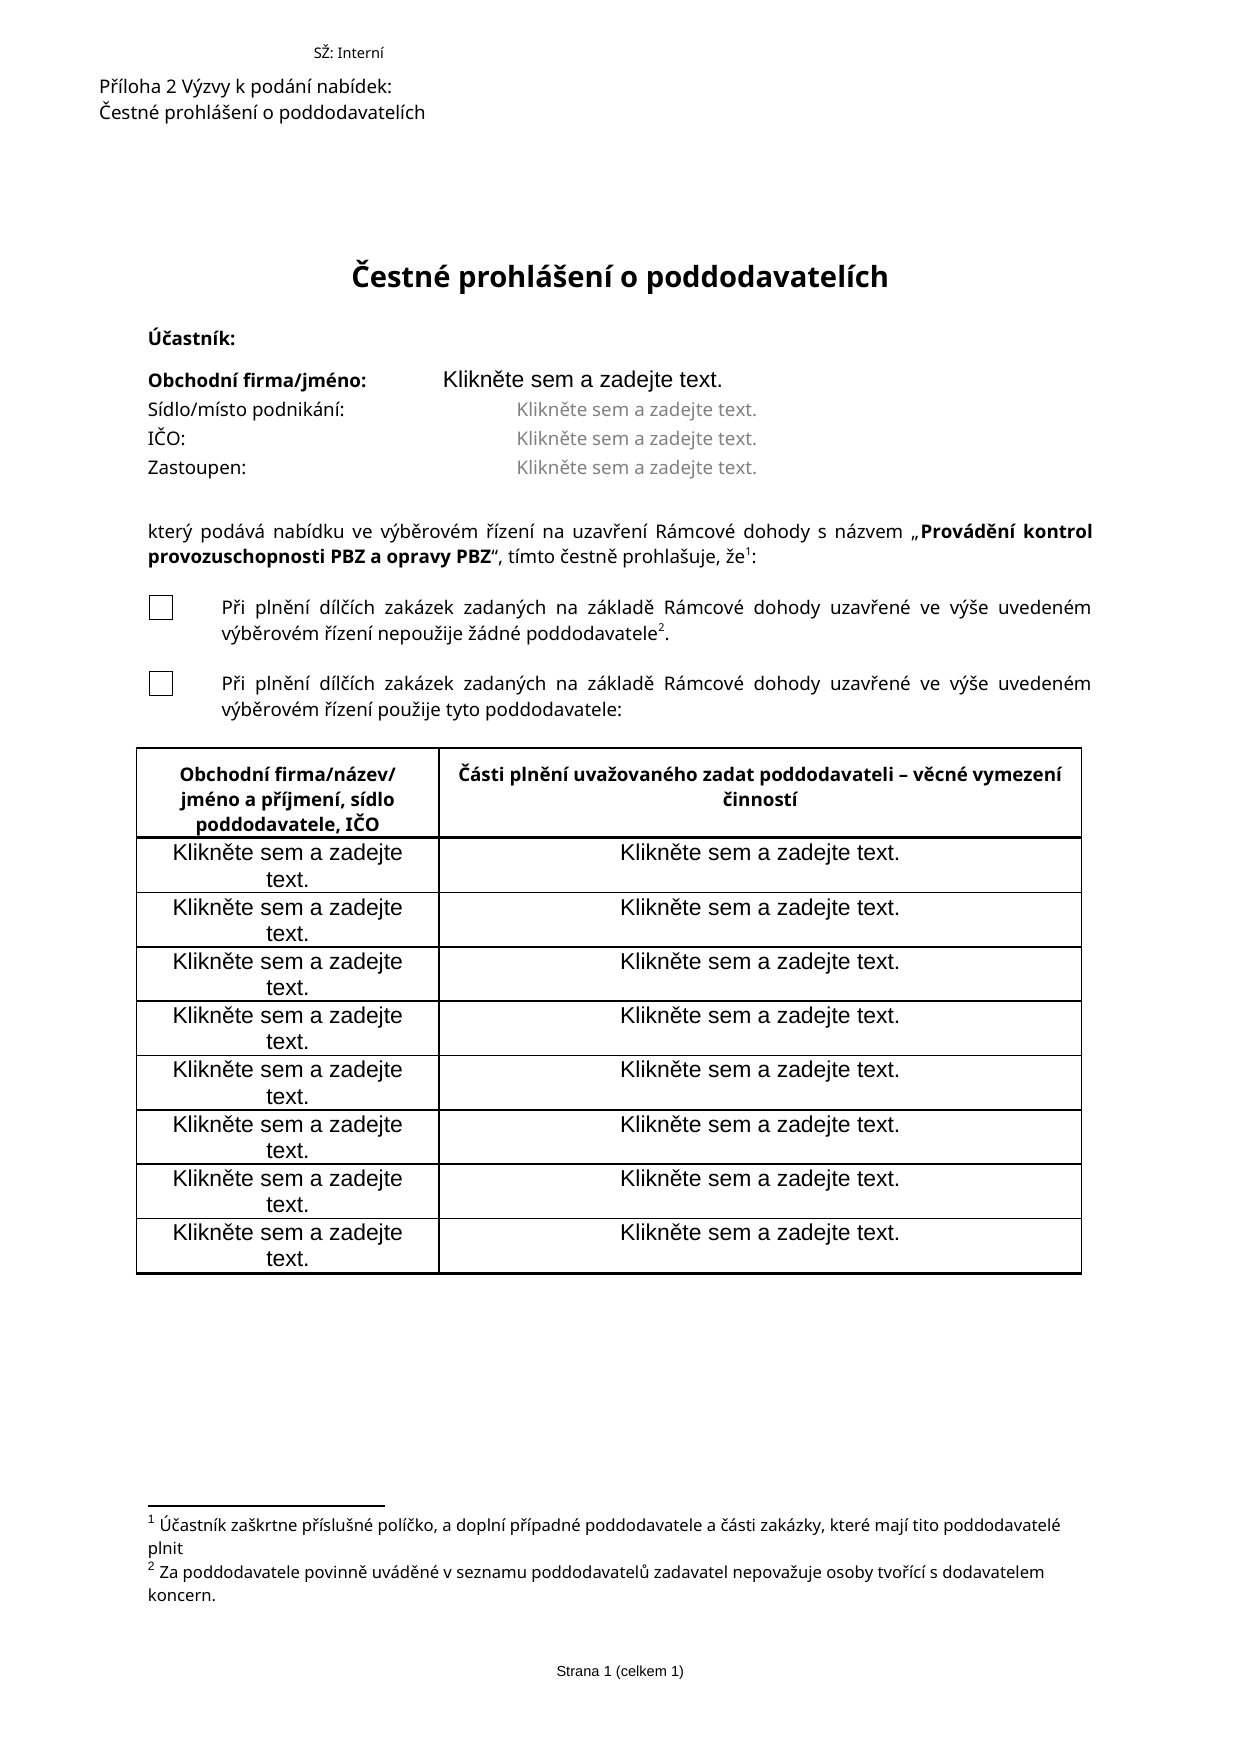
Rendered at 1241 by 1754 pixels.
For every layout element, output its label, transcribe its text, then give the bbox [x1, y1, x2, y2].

text Zastoupen: [148, 451, 1093, 480]
title Čestné prohlášení o poddodavatelích [148, 256, 1093, 296]
text Účastník: [148, 321, 1093, 352]
text IČO: [148, 422, 1093, 451]
table_header Části plnění uvažovaného zadat poddodavateli – věcné vymezení činností [440, 749, 1081, 836]
text Obchodní firma/jméno: [148, 364, 1093, 393]
text Sídlo/místo podnikání: [148, 393, 1093, 422]
text Při plnění dílčích zakázek zadaných na základě Rámcové dohody uzavřené ve výše uvedeném výběrovém řízení nepoužije žádné poddodavatele. [148, 594, 1093, 645]
table_header Obchodní firma/název/ jméno a příjmení, sídlo poddodavatele, IČO [137, 749, 438, 836]
text který podává nabídku ve výběrovém řízení na uzavření Rámcové dohody s názvem „Provádění kontrol provozuschopnosti PBZ a opravy PBZ“, tímto čestně prohlašuje, že: [148, 518, 1093, 569]
text Při plnění dílčích zakázek zadaných na základě Rámcové dohody uzavřené ve výše uvedeném výběrovém řízení použije tyto poddodavatele: [148, 670, 1093, 721]
